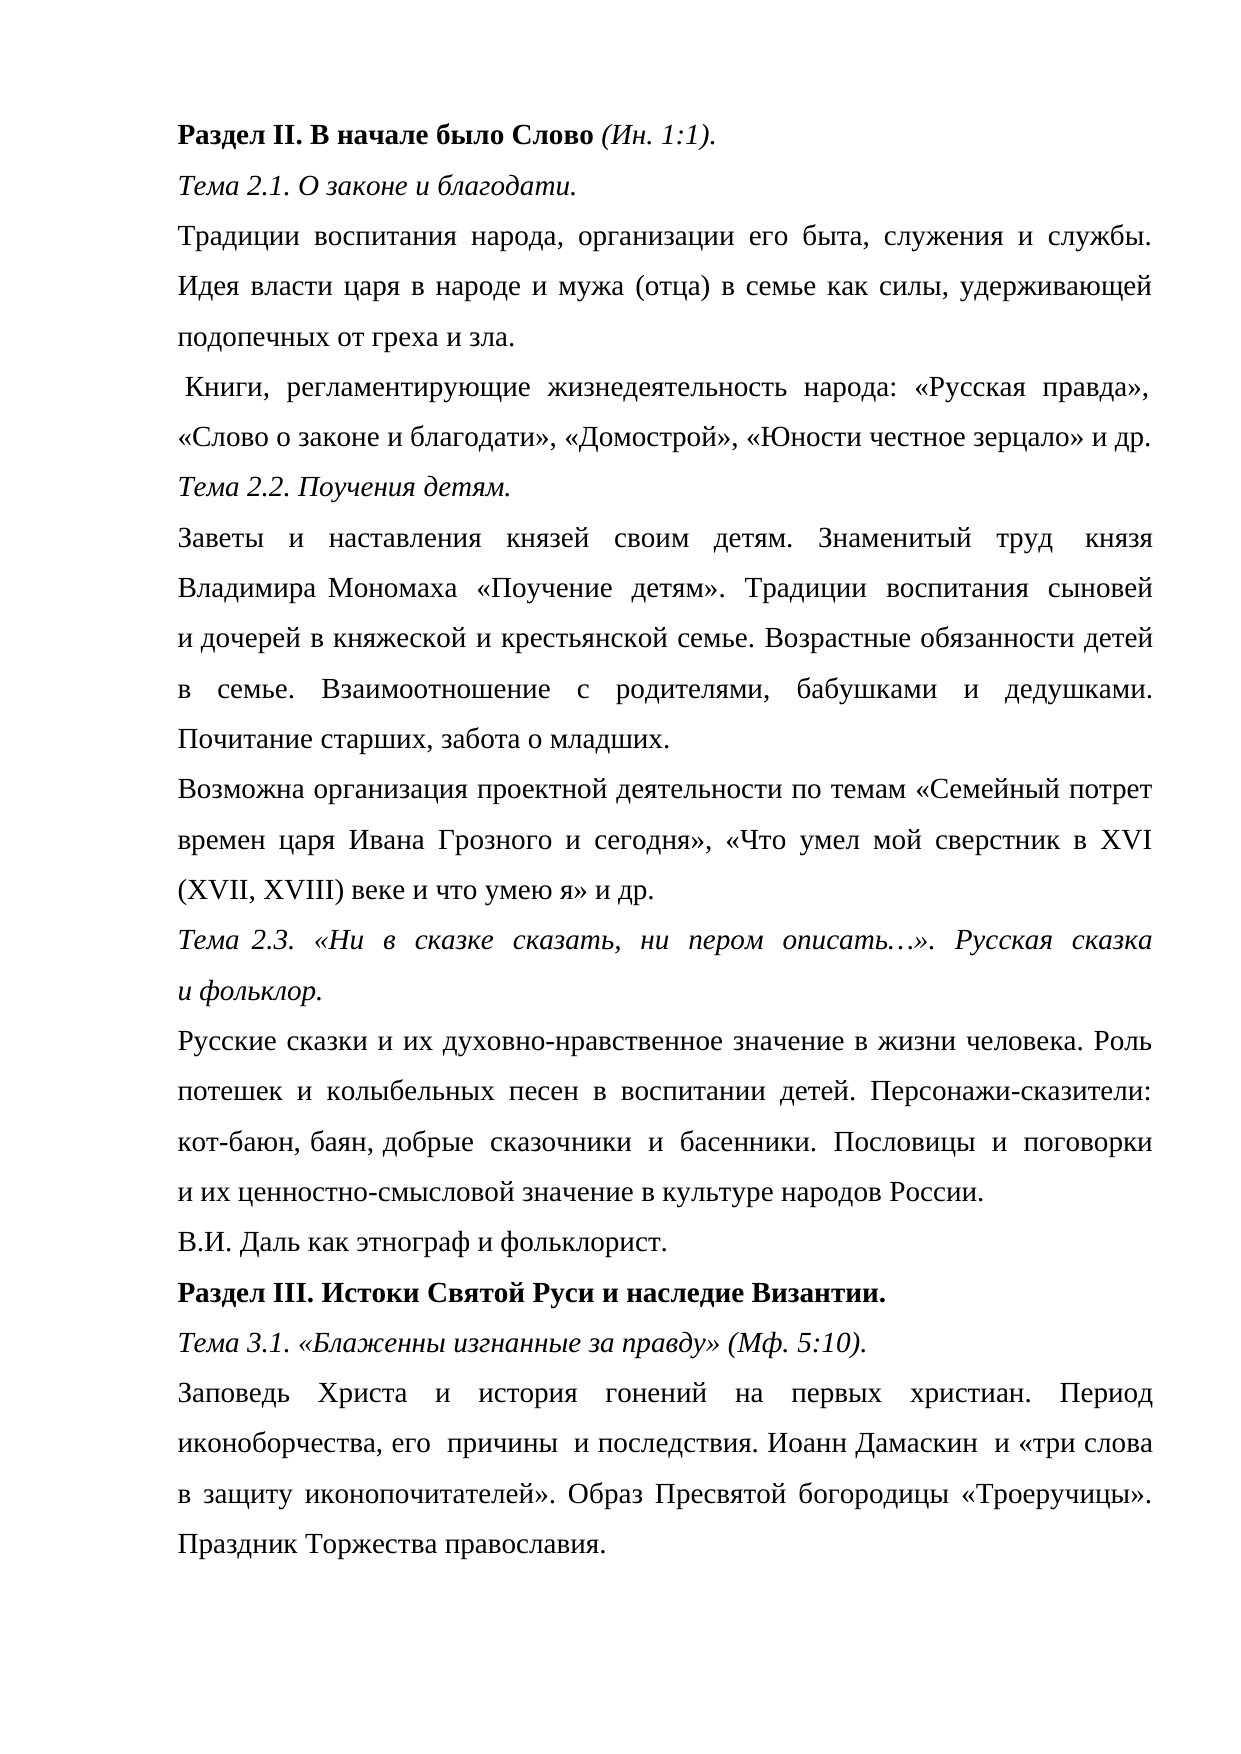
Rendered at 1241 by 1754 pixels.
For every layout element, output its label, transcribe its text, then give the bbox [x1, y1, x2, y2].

text Заповедь Христа и история гонений на первых христиан. Период иконоборчества, его причины и последствия. Иоанн Дамаскин и «три слова в защиту иконопочитателей». Образ Пресвятой богородицы «Троеручицы». Праздник Торжества православия. [177, 1375, 1153, 1559]
subtitle Раздел III. Истоки Святой Руси и наследие Византии. [177, 1275, 1165, 1309]
text Книги, регламентирующие жизнедеятельность народа: «Русская правда», [184, 369, 1165, 402]
text В.И. Даль как этнограф и фольклорист. [177, 1224, 1165, 1258]
text Возможна организация проектной деятельности по темам «Семейный потрет времен царя Ивана Грозного и сегодня», «Что умел мой сверстник в XVI (XVII, XVIII) веке и что умею я» и др. [177, 772, 1153, 906]
text Заветы и наставления князей своим детям. Знаменитый труд князя Владимира Мономаха «Поучение детям». Традиции воспитания сыновей и дочерей в княжеской и крестьянской семье. Возрастные обязанности детей в семье. Взаимоотношение с родителями, бабушками и дедушками. Почитание старших, забота о младших. [177, 520, 1153, 754]
text Тема 2.2. Поучения детям. [177, 469, 1165, 503]
text Раздел II. В начале было Слово (Ин. 1:1). [177, 117, 1165, 151]
text Тема 2.3. «Ни в сказке сказать, ни пером описать…». Русская сказка и фольклор. [177, 922, 1153, 1006]
text Тема 3.1. «Блаженны изгнанные за правду» (Мф. 5:10). [177, 1325, 1165, 1358]
text Традиции воспитания народа, организации его быта, служения и службы. Идея власти царя в народе и мужа (отца) в семье как силы, удерживающей подопечных от греха и зла. [177, 218, 1153, 352]
text Тема 2.1. О законе и благодати. [177, 168, 1165, 201]
text Русские сказки и их духовно-нравственное значение в жизни человека. Роль потешек и колыбельных песен в воспитании детей. Персонажи-сказители: кот-баюн, баян, добрые сказочники и басенники. Пословицы и поговорки и их ценностно-смысловой значение в культуре народов России. [177, 1023, 1153, 1208]
text «Слово о законе и благодати», «Домострой», «Юности честное зерцало» и др. [177, 419, 1165, 453]
